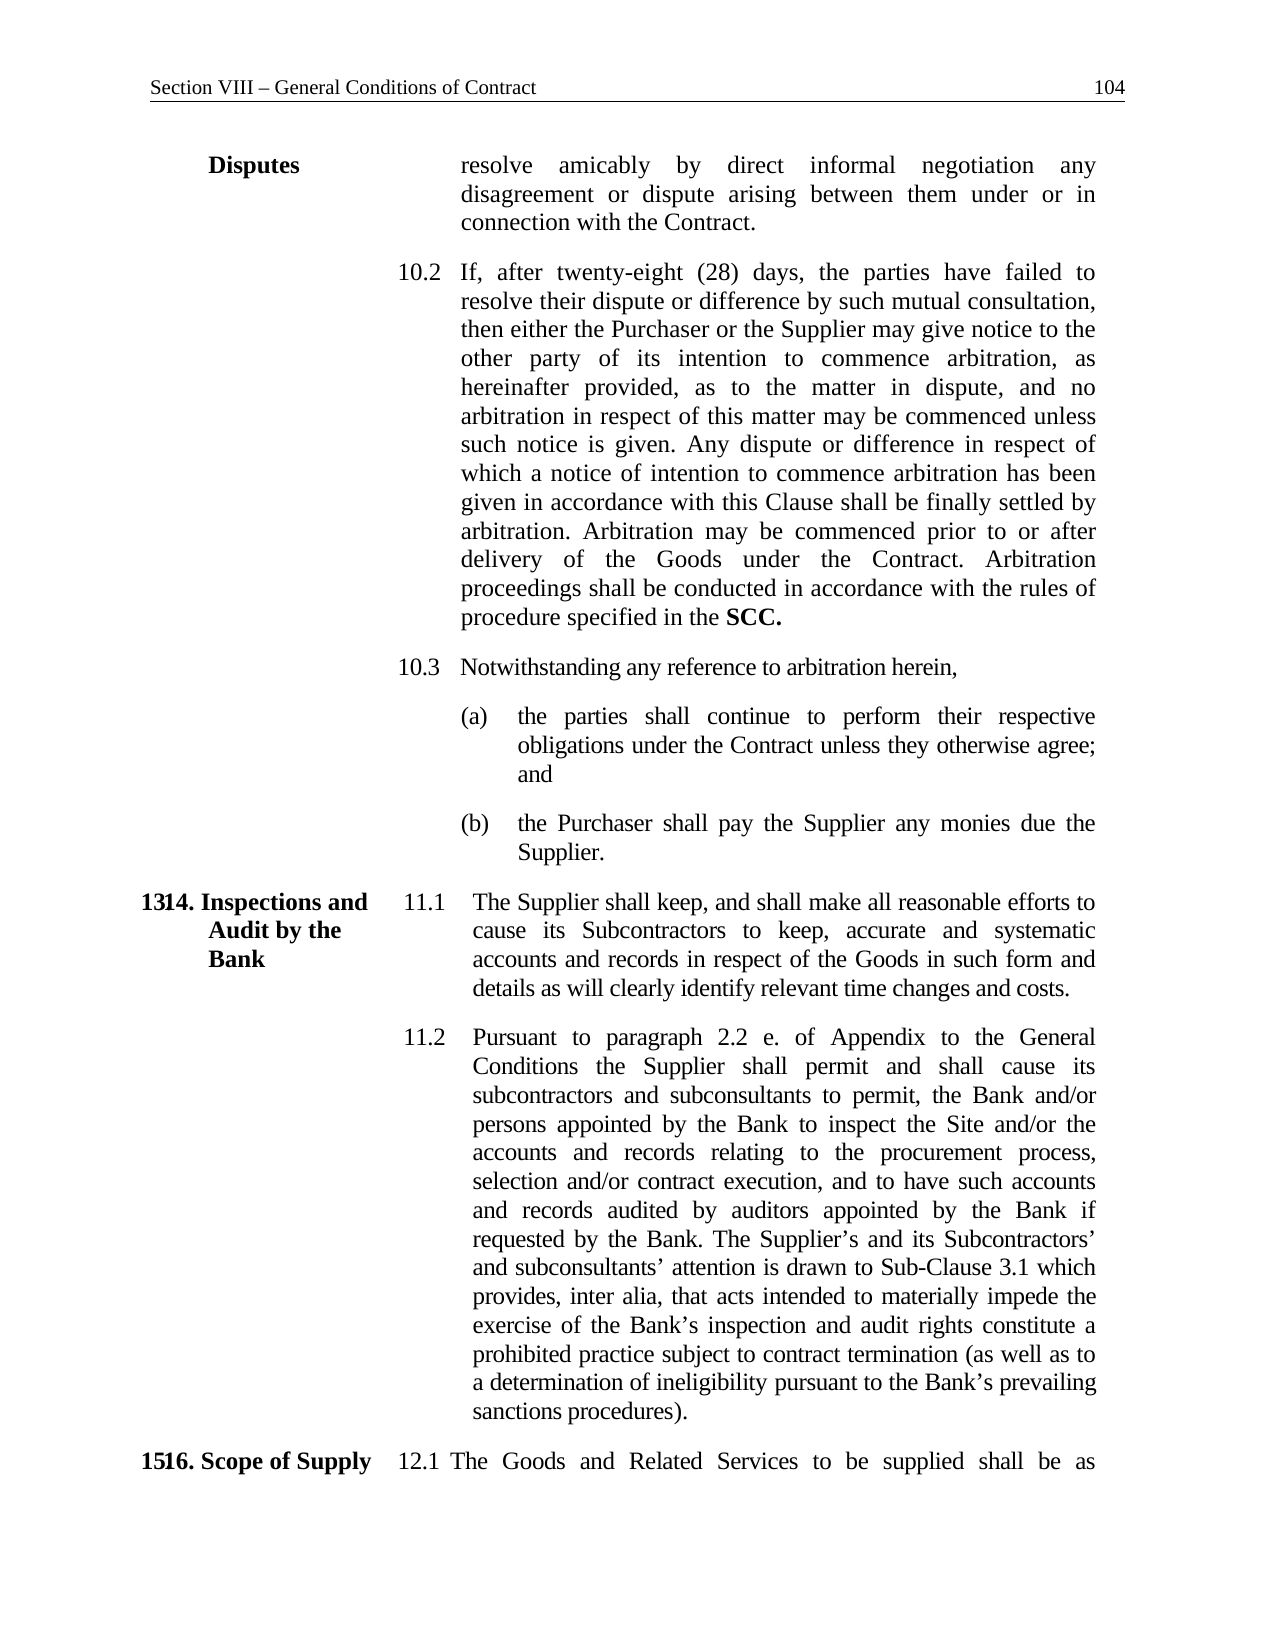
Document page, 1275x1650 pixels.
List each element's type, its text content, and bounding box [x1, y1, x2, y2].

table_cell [152, 150, 386, 887]
table_cell Scope of Supply [152, 1446, 386, 1495]
table_cell The Supplier shall keep, and shall make all reasonable efforts to cause its Subcontractors to keep, accurate and systematic accounts and records in respect of the Goods in such form and details as will clearly identify relevant time changes and costs. Pursuant to paragraph 2.2 e. of Appendix to the General Conditions the Supplier shall permit and shall cause its subcontractors and subconsultants to permit, the Bank and/or persons appointed by the Bank to inspect the Site and/or the accounts and records relating to the procurement process, selection and/or contract execution, and to have such accounts and records audited by auditors appointed by the Bank if requested by the Bank. The Supplier’s and its Subcontractors’ and subconsultants’ attention is drawn to Sub-Clause 3.1 which provides, inter alia, that acts intended to materially impede the exercise of the Bank’s inspection and audit rights constitute a prohibited practice subject to contract termination (as well as to a determination of ineligibility pursuant to the Bank’s prevailing sanctions procedures). [386, 887, 1108, 1446]
table_cell Inspections and Audit by the Bank [152, 887, 386, 1446]
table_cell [386, 1446, 1108, 1495]
